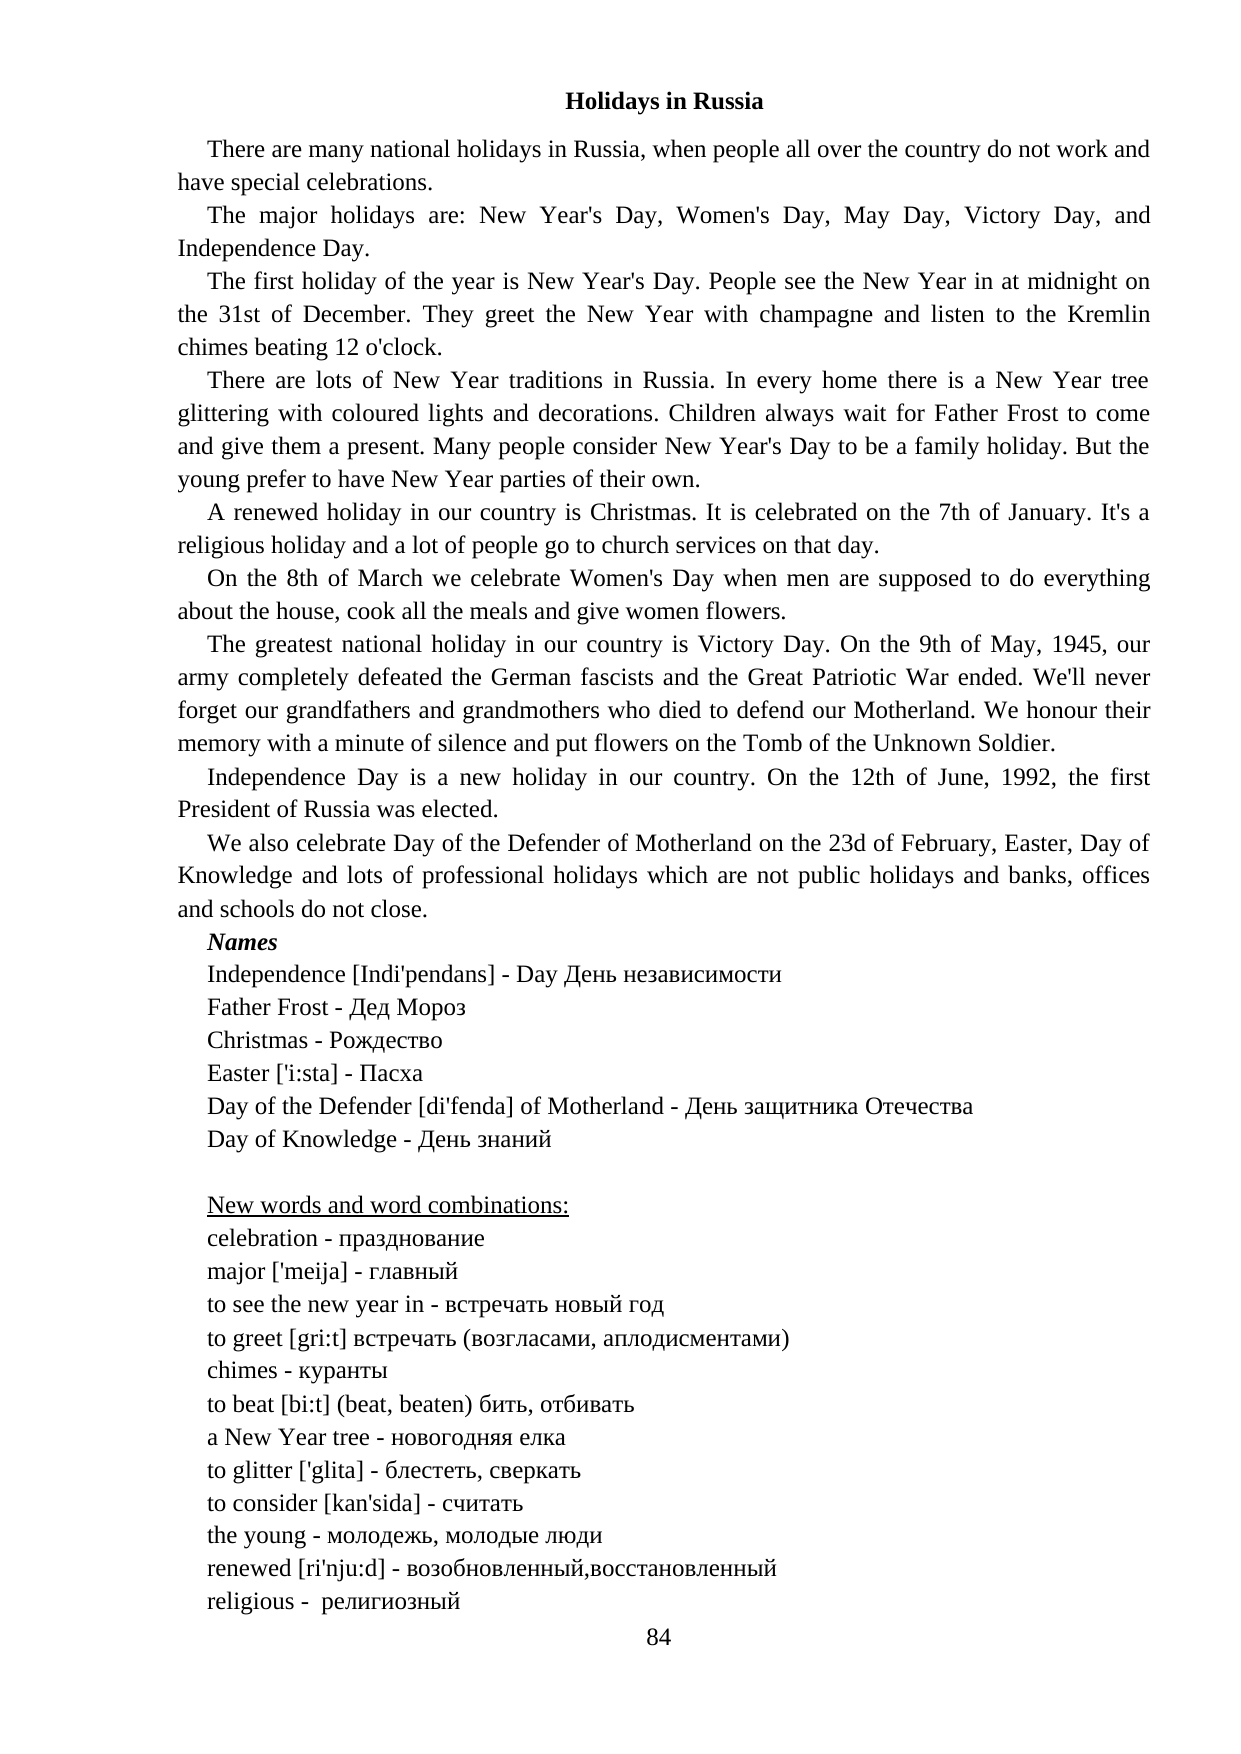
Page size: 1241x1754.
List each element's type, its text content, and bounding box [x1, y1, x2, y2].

text major ['meija] - главный [207, 1256, 1215, 1285]
text renewed [ri'nju:d] - возобновленный,восстановленный religious - религиозный [207, 1553, 778, 1615]
text The first holiday of the year is New Year's Day. People see the New Year in at midnight on the 31st of December. They greet the New Year with champagne and listen to the Kremlin chimes beating 12 o'clock. [177, 266, 1152, 361]
text Independence [Indi'pendans] - Day День независимости Father Frost - Дед Мороз [207, 959, 784, 1021]
text to see the new year in - встречать новый год [207, 1289, 1215, 1318]
text There are lots of New Year traditions in Russia. In every home there is a New Year tree glittering with coloured lights and decorations. Children always wait for Father Frost to come and give them a present. Many people consider New Year's Day to be a family holiday. But the young prefer to have New Year parties of their own. [177, 365, 1151, 493]
text Independence Day is a new holiday in our country. On the 12th of June, 1992, the first President of Russia was elected. [177, 762, 1151, 823]
text A renewed holiday in our country is Christmas. It is celebrated on the 7th of January. It's a religious holiday and a lot of people go to church services on that day. [177, 497, 1151, 559]
text The major holidays are: New Year's Day, Women's Day, May Day, Victory Day, and Independence Day. [177, 200, 1151, 262]
text Day of the Defender [di'fenda] of Motherland - День защитника Отечества Day of Knowledge - День знаний [207, 1091, 975, 1153]
subtitle Holidays in Russia [337, 86, 992, 115]
text Names [207, 927, 1215, 955]
text New words and word combinations: celebration - празднование [207, 1190, 571, 1252]
text On the 8th of March we celebrate Women's Day when men are supposed to do everything about the house, cook all the meals and give women flowers. [177, 563, 1151, 625]
text There are many national holidays in Russia, when people all over the country do not work and have special celebrations. [177, 134, 1151, 196]
text We also celebrate Day of the Defender of Motherland on the 23d of February, Easter, Day of Knowledge and lots of professional holidays which are not public holidays and banks, offices and schools do not close. [177, 828, 1151, 922]
text to glitter ['glita] - блестеть, сверкать to consider [kan'sida] - считать [207, 1455, 583, 1516]
text to beat [bi:t] (beat, beaten) бить, отбивать a New Year tree - новогодняя елка [207, 1389, 636, 1450]
text The greatest national holiday in our country is Victory Day. On the 9th of May, 1945, our army completely defeated the German fascists and the Great Patriotic War ended. We'll never forget our grandfathers and grandmothers who died to defend our Motherland. We honour their memory with a minute of silence and put flowers on the Tomb of the Unknown Soldier. [177, 629, 1152, 757]
text to greet [gri:t] встречать (возгласами, аплодисментами) chimes - куранты [207, 1323, 791, 1384]
text the young - молодежь, молодые люди [207, 1521, 1215, 1549]
text Christmas - Рождество Easter ['i:sta] - Пасха [207, 1025, 444, 1087]
